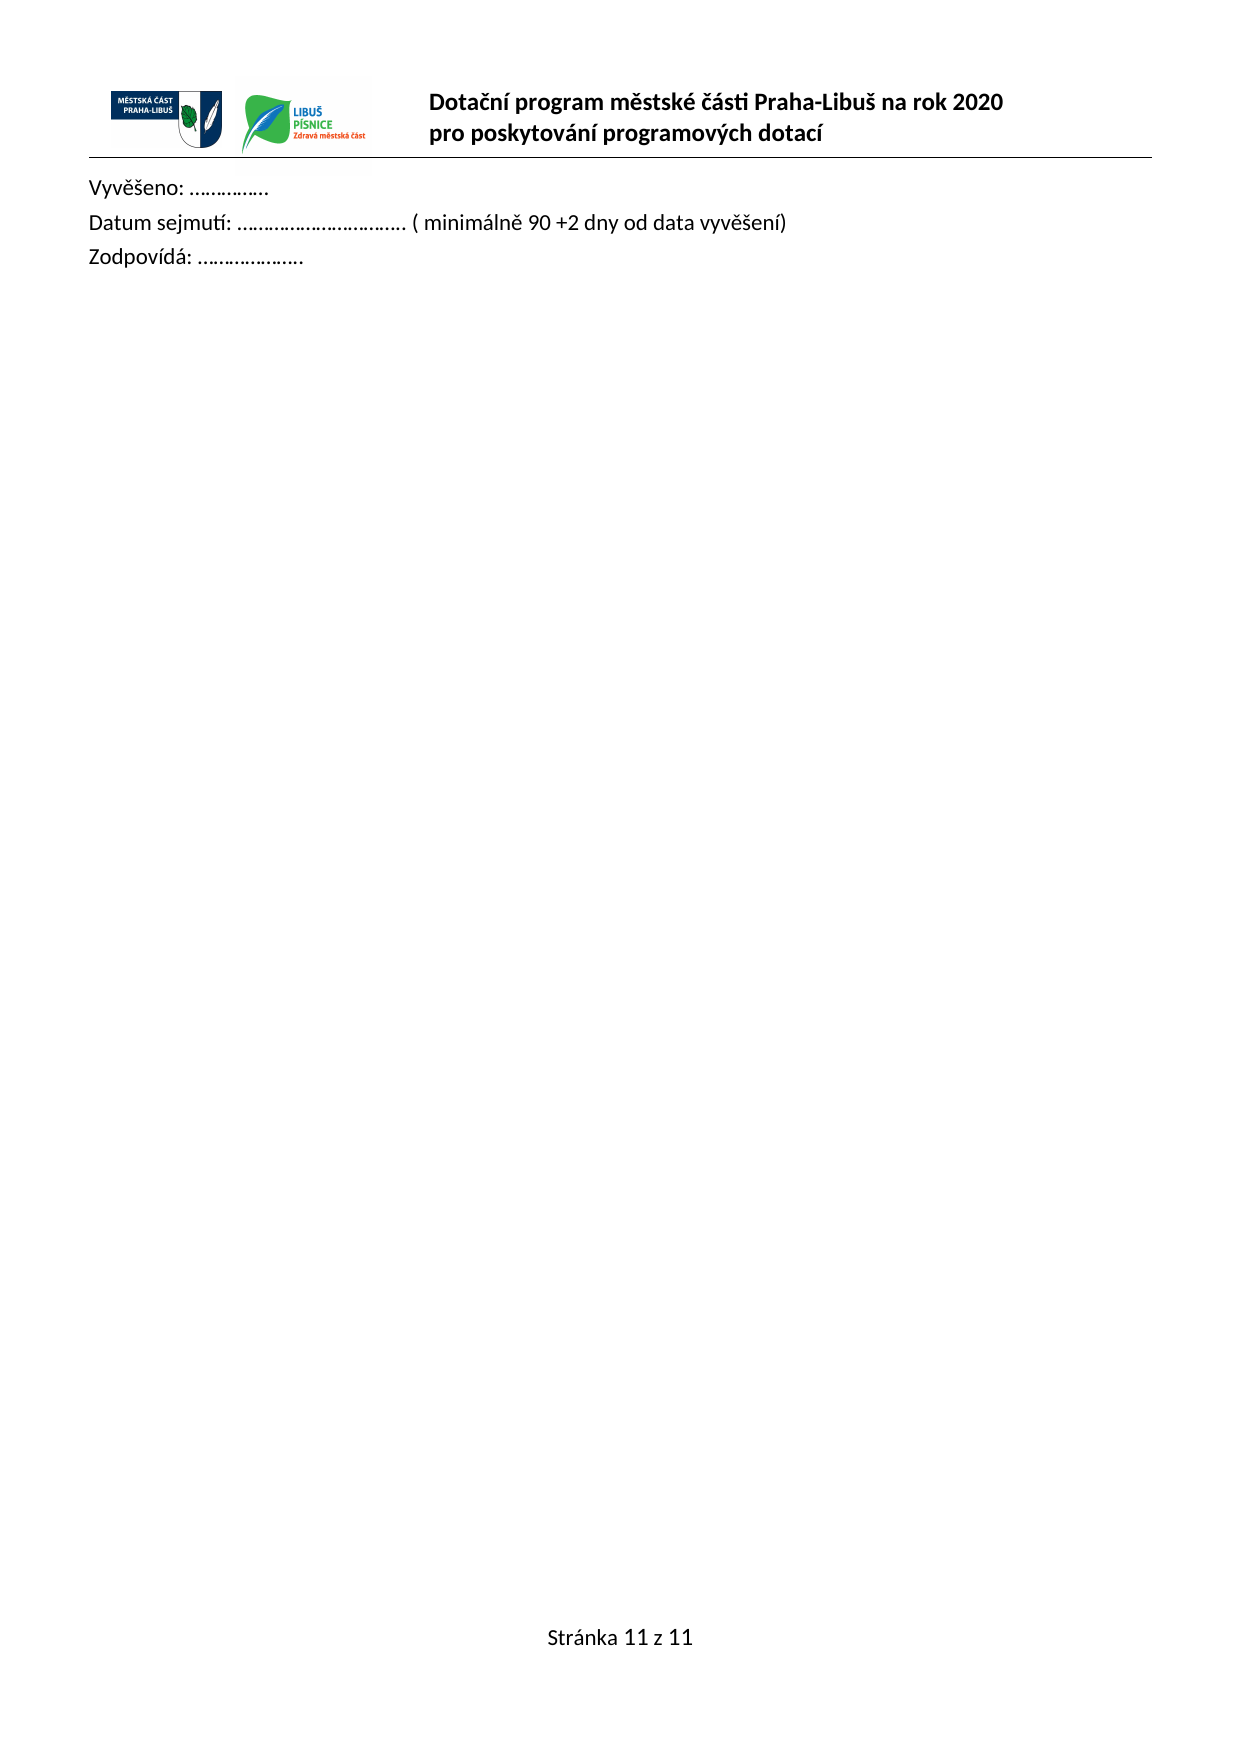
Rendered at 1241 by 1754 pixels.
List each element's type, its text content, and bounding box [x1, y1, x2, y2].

text Vyvěšeno: …………… [89, 173, 1152, 201]
picture [111, 91, 222, 148]
text Datum sejmutí: ………………………….. ( minimálně 90 +2 dny od data vyvěšení) [89, 208, 1152, 236]
text Zodpovídá: ……………….. [89, 242, 1152, 270]
